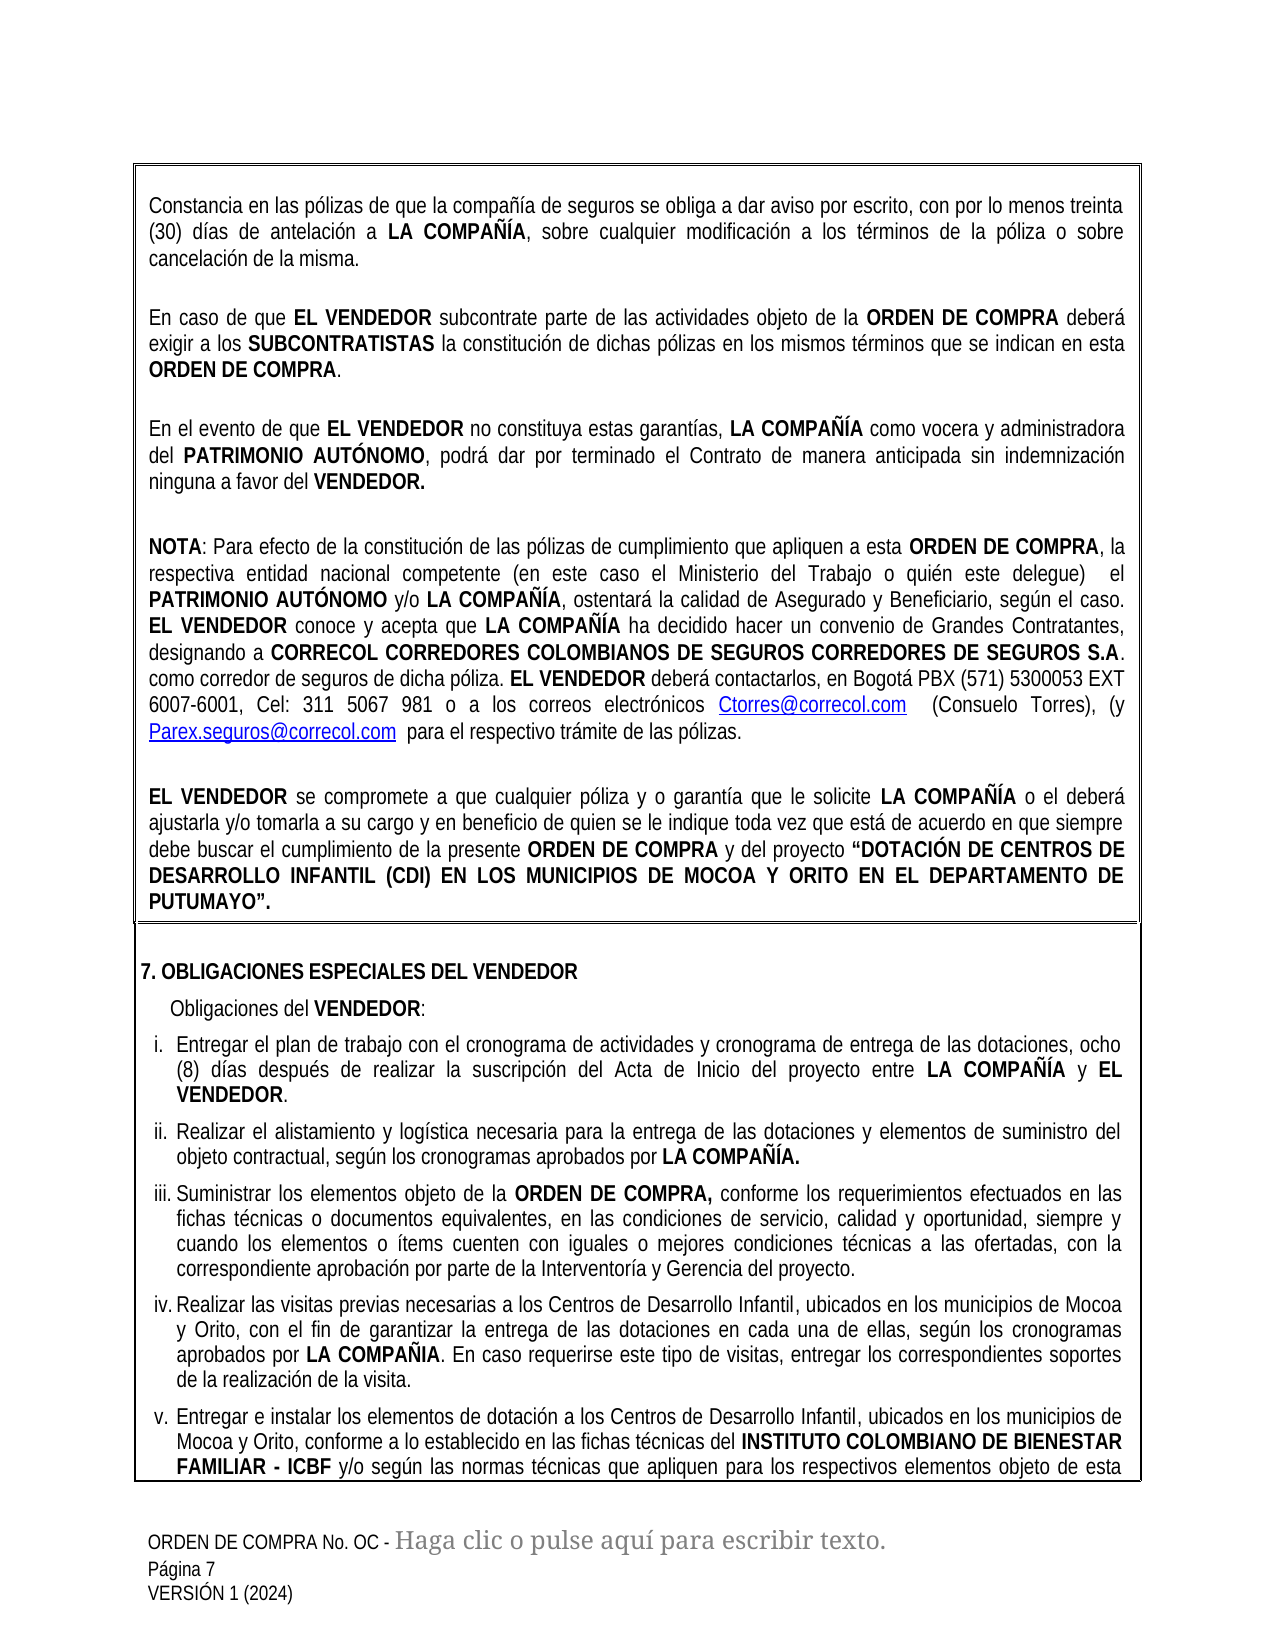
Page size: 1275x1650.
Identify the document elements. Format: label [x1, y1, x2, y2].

table_cell [135, 921, 1141, 1479]
table_cell [136, 166, 1139, 921]
